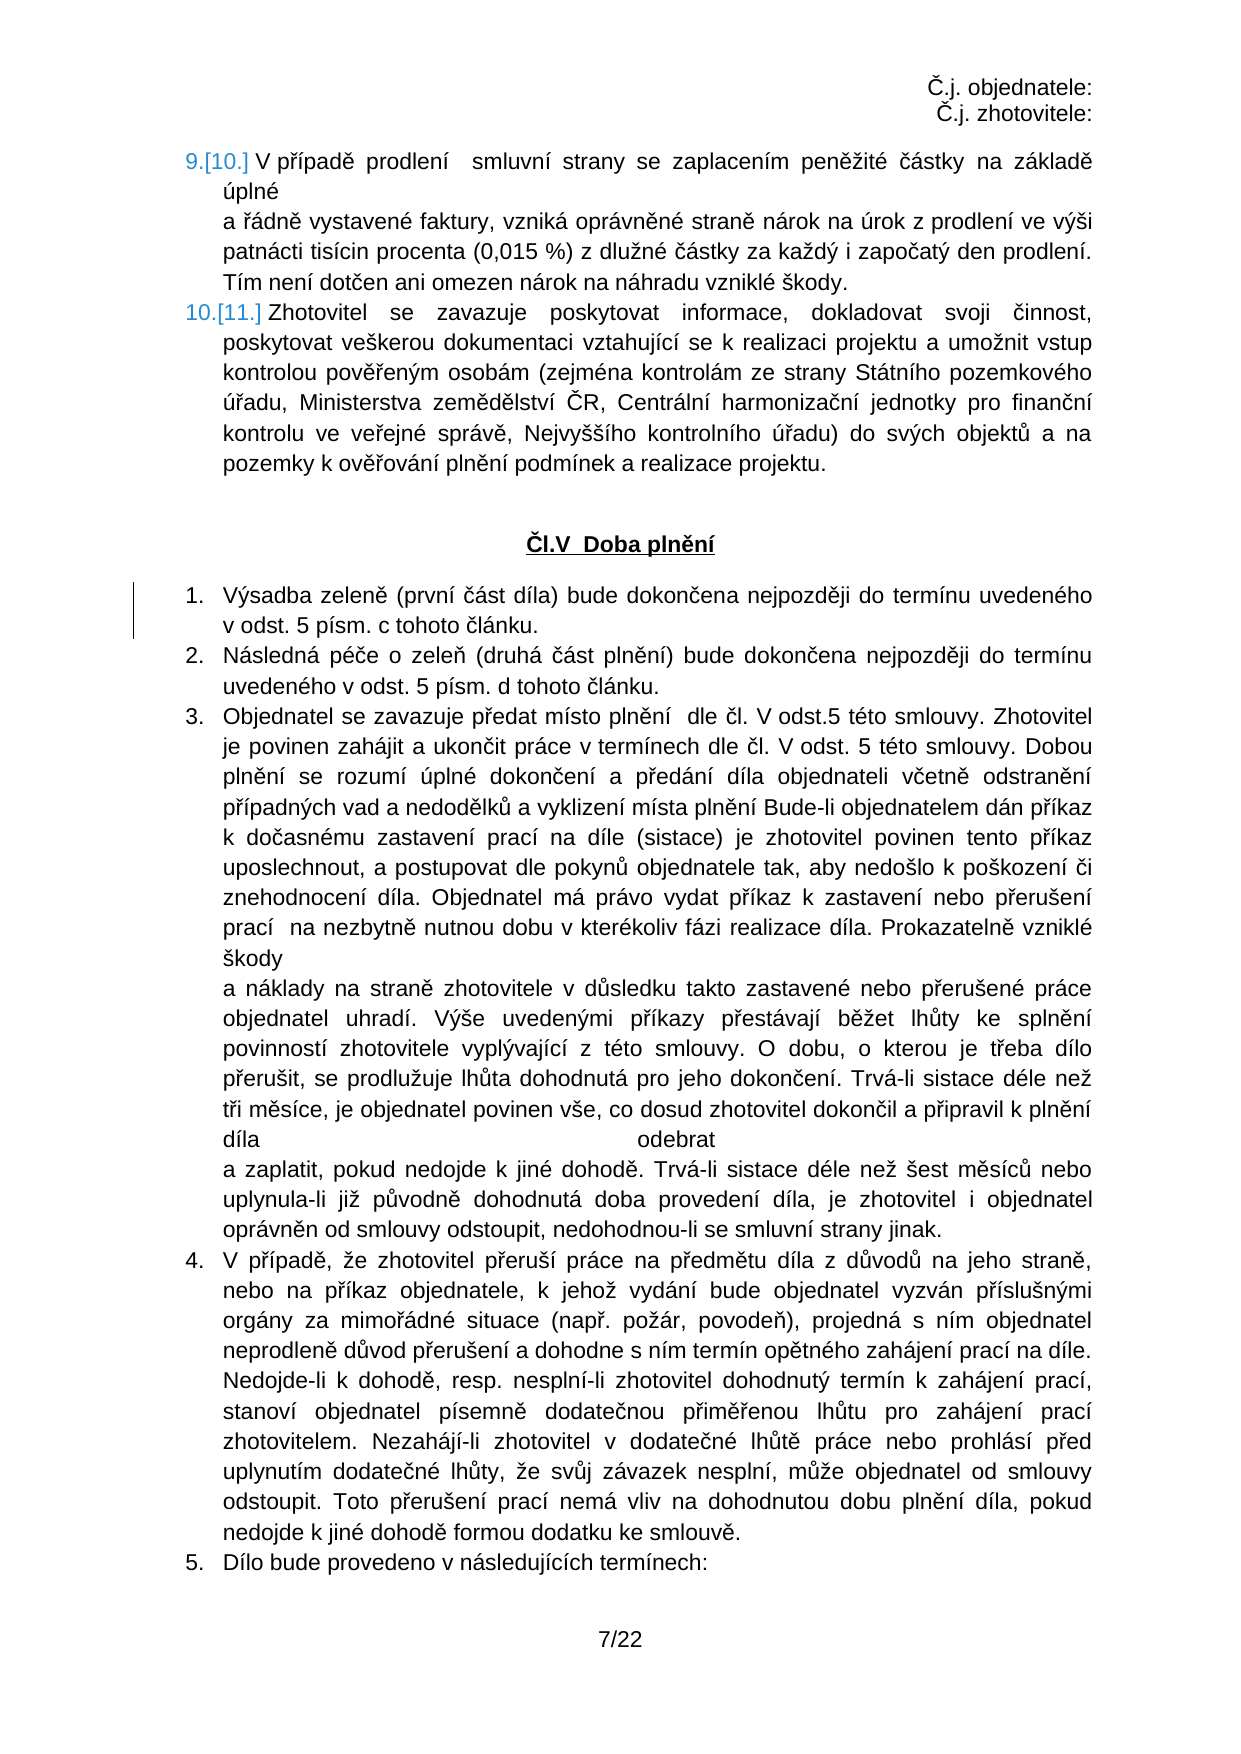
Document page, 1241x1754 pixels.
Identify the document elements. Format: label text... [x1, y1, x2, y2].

list Následná péče o zeleň (druhá část plnění) bude dokončena nejpozději do termínu uvedeného v odst. 5 písm. d tohoto článku. [185, 642, 1093, 699]
list Výsadba zeleně (první část díla) bude dokončena nejpozději do termínu uvedeného v odst. 5 písm. c tohoto článku. [185, 582, 1093, 638]
list V případě, že zhotovitel přeruší práce na předmětu díla z důvodů na jeho straně, nebo na příkaz objednatele, k jehož vydání bude objednatel vyzván příslušnými orgány za mimořádné situace (např. požár, povodeň), projedná s ním objednatel neprodleně důvod přerušení a dohodne s ním termín opětného zahájení prací na díle. Nedojde-li k dohodě, resp. nesplní-li zhotovitel dohodnutý termín k zahájení prací, stanoví objednatel písemně dodatečnou přiměřenou lhůtu pro zahájení prací zhotovitelem. Nezahájí-li zhotovitel v dodatečné lhůtě práce nebo prohlásí před uplynutím dodatečné lhůty, že svůj závazek nesplní, může objednatel od smlouvy odstoupit. Toto přerušení prací nemá vliv na dohodnutou dobu plnění díla, pokud nedojde k jiné dohodě formou dodatku ke smlouvě. [185, 1247, 1093, 1545]
list Zhotovitel se zavazuje poskytovat informace, dokladovat svoji činnost, poskytovat veškerou dokumentaci vztahující se k realizaci projektu a umožnit vstup kontrolou pověřeným osobám (zejména kontrolám ze strany Státního pozemkového úřadu, Ministerstva zemědělství ČR, Centrální harmonizační jednotky pro finanční kontrolu ve veřejné správě, Nejvyššího kontrolního úřadu) do svých objektů a na pozemky k ověřování plnění podmínek a realizace projektu. [185, 299, 1093, 476]
list V případě prodlení smluvní strany se zaplacením peněžité částky na základě úplné a řádně vystavené faktury, vzniká oprávněné straně nárok na úrok z prodlení ve výši patnácti tisícin procenta (0,015 %) z dlužné částky za každý i započatý den prodlení. Tím není dotčen ani omezen nárok na náhradu vzniklé škody. [185, 148, 1093, 295]
list Objednatel se zavazuje předat místo plnění dle čl. V odst.5 této smlouvy. Zhotovitel je povinen zahájit a ukončit práce v termínech dle čl. V odst. 5 této smlouvy. Dobou plnění se rozumí úplné dokončení a předání díla objednateli včetně odstranění případných vad a nedodělků a vyklizení místa plnění Bude-li objednatelem dán příkaz k dočasnému zastavení prací na díle (sistace) je zhotovitel povinen tento příkaz uposlechnout, a postupovat dle pokynů objednatele tak, aby nedošlo k poškození či znehodnocení díla. Objednatel má právo vydat příkaz k zastavení nebo přerušení prací na nezbytně nutnou dobu v kterékoliv fázi realizace díla. Prokazatelně vzniklé škody a náklady na straně zhotovitele v důsledku takto zastavené nebo přerušené práce objednatel uhradí. Výše uvedenými příkazy přestávají běžet lhůty ke splnění povinností zhotovitele vyplývající z této smlouvy. O dobu, o kterou je třeba dílo přerušit, se prodlužuje lhůta dohodnutá pro jeho dokončení. Trvá-li sistace déle než tři měsíce, je objednatel povinen vše, co dosud zhotovitel dokončil a připravil k plnění díla odebrat a zaplatit, pokud nedojde k jiné dohodě. Trvá-li sistace déle než šest měsíců nebo uplynula-li již původně dohodnutá doba provedení díla, je zhotovitel i objednatel oprávněn od smlouvy odstoupit, nedohodnou-li se smluvní strany jinak. [185, 703, 1093, 1243]
text Čl.V Doba plnění [148, 531, 1093, 557]
list Dílo bude provedeno v následujících termínech: [185, 1549, 1093, 1575]
